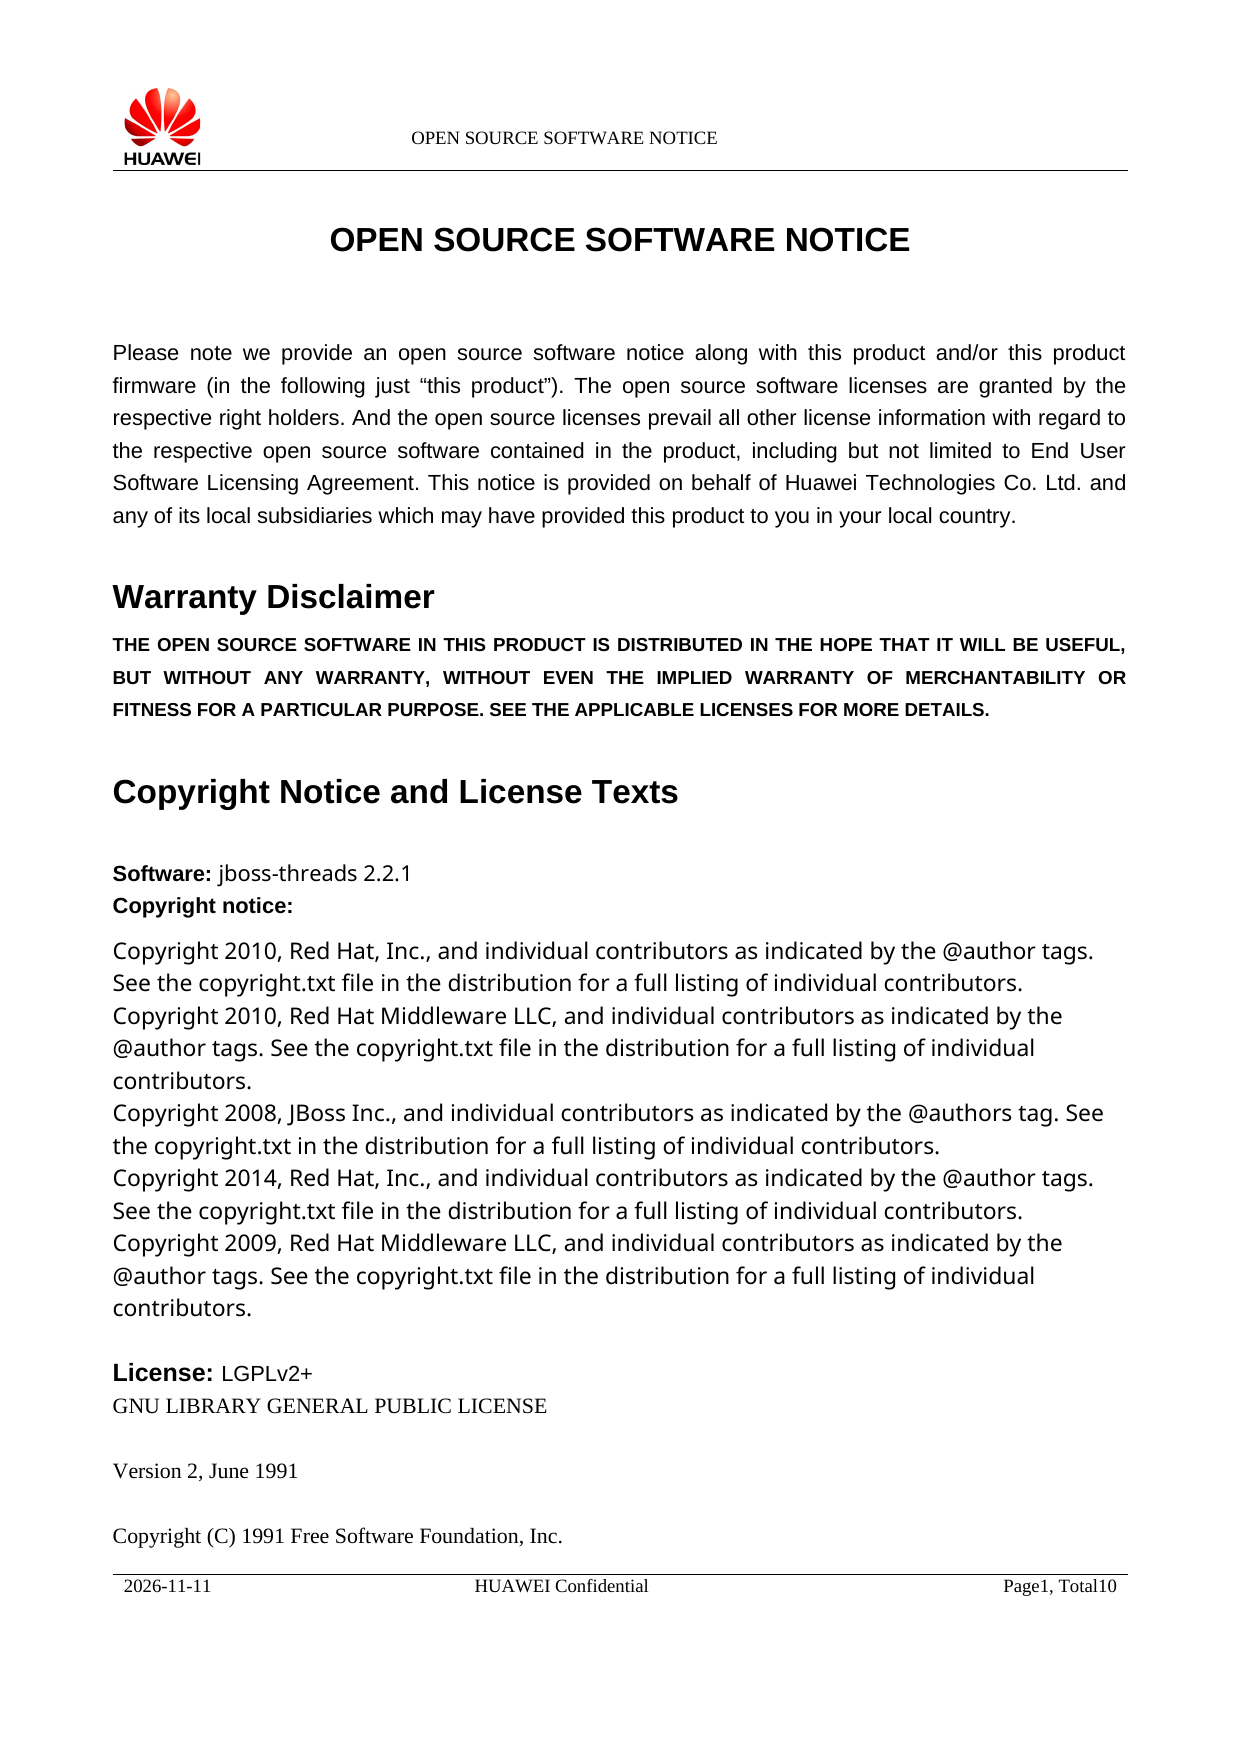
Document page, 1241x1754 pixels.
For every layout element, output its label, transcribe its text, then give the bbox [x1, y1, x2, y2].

text Please note we provide an open source software notice along with this product and/or this product firmware (in the following just “this product”). The open source software licenses are granted by the respective right holders. And the open source licenses prevail all other license information with regard to the respective open source software contained in the product, including but not limited to End User Software Licensing Agreement. This notice is provided on behalf of Huawei Technologies Co. Ltd. and any of its local subsidiaries which may have provided this product to you in your local country. [112, 336, 1128, 531]
title Software: jboss-threads 2.2.1 [112, 856, 1128, 889]
text OPEN SOURCE SOFTWARE NOTICE [112, 206, 1128, 271]
picture [124, 88, 201, 165]
text Warranty Disclaimer [112, 564, 1128, 629]
text The open source software in this product is distributed in the hope that it will be useful, but WITHOUT ANY WARRANTY, without even the implied warranty of MERCHANTABILITY or FITNESS FOR A PARTICULAR PURPOSE. See the applicable licenses for more details. [112, 629, 1128, 726]
text Copyright Notice and License Texts [112, 759, 1128, 824]
text License: LGPLv2+ [112, 1356, 1128, 1389]
text Copyright notice: [112, 889, 1128, 921]
text Copyright 2010, Red Hat, Inc., and individual contributors as indicated by the @author tags. See the copyright.txt file in the distribution for a full listing of individual contributors. Copyright 2010, Red Hat Middleware LLC, and individual contributors as indicated by the @author tags. See the copyright.txt file in the distribution for a full listing of individual contributors. Copyright 2008, JBoss Inc., and individual contributors as indicated by the @authors tag. See the copyright.txt in the distribution for a full listing of individual contributors. Copyright 2014, Red Hat, Inc., and individual contributors as indicated by the @author tags. See the copyright.txt file in the distribution for a full listing of individual contributors. Copyright 2009, Red Hat Middleware LLC, and individual contributors as indicated by the @author tags. See the copyright.txt file in the distribution for a full listing of individual contributors. [112, 934, 1128, 1356]
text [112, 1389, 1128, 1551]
